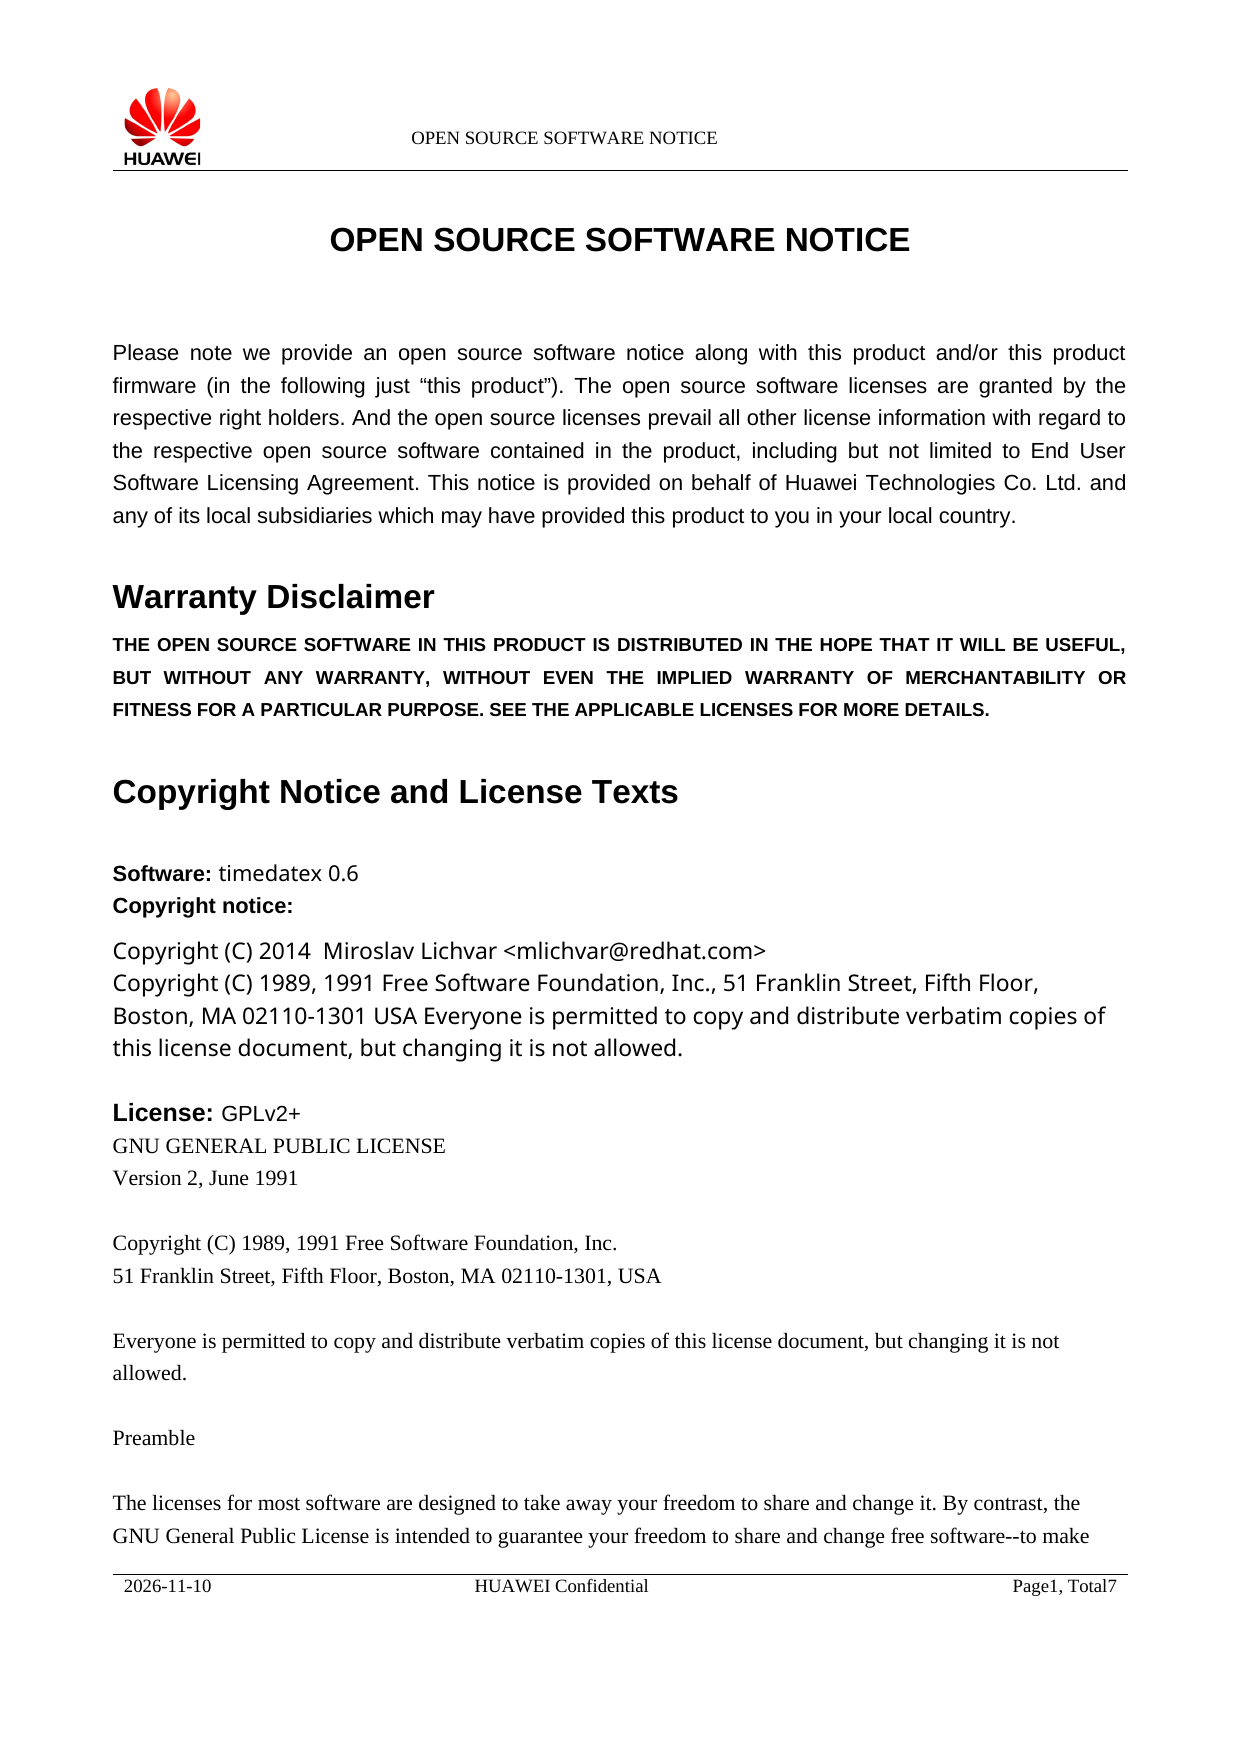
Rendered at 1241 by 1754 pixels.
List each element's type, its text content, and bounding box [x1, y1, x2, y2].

text Please note we provide an open source software notice along with this product and/or this product firmware (in the following just “this product”). The open source software licenses are granted by the respective right holders. And the open source licenses prevail all other license information with regard to the respective open source software contained in the product, including but not limited to End User Software Licensing Agreement. This notice is provided on behalf of Huawei Technologies Co. Ltd. and any of its local subsidiaries which may have provided this product to you in your local country. [112, 336, 1128, 531]
text OPEN SOURCE SOFTWARE NOTICE [112, 206, 1128, 271]
picture [124, 88, 201, 165]
text Copyright notice: [112, 889, 1128, 921]
text Copyright Notice and License Texts [112, 759, 1128, 824]
text The open source software in this product is distributed in the hope that it will be useful, but WITHOUT ANY WARRANTY, without even the implied warranty of MERCHANTABILITY or FITNESS FOR A PARTICULAR PURPOSE. See the applicable licenses for more details. [112, 629, 1128, 726]
text Copyright (C) 2014 Miroslav Lichvar <mlichvar@redhat.com> Copyright (C) 1989, 1991 Free Software Foundation, Inc., 51 Franklin Street, Fifth Floor, Boston, MA 02110-1301 USA Everyone is permitted to copy and distribute verbatim copies of this license document, but changing it is not allowed. [112, 934, 1128, 1096]
text Warranty Disclaimer [112, 564, 1128, 629]
title Software: timedatex 0.6 [112, 856, 1128, 889]
text License: GPLv2+ [112, 1096, 1128, 1129]
